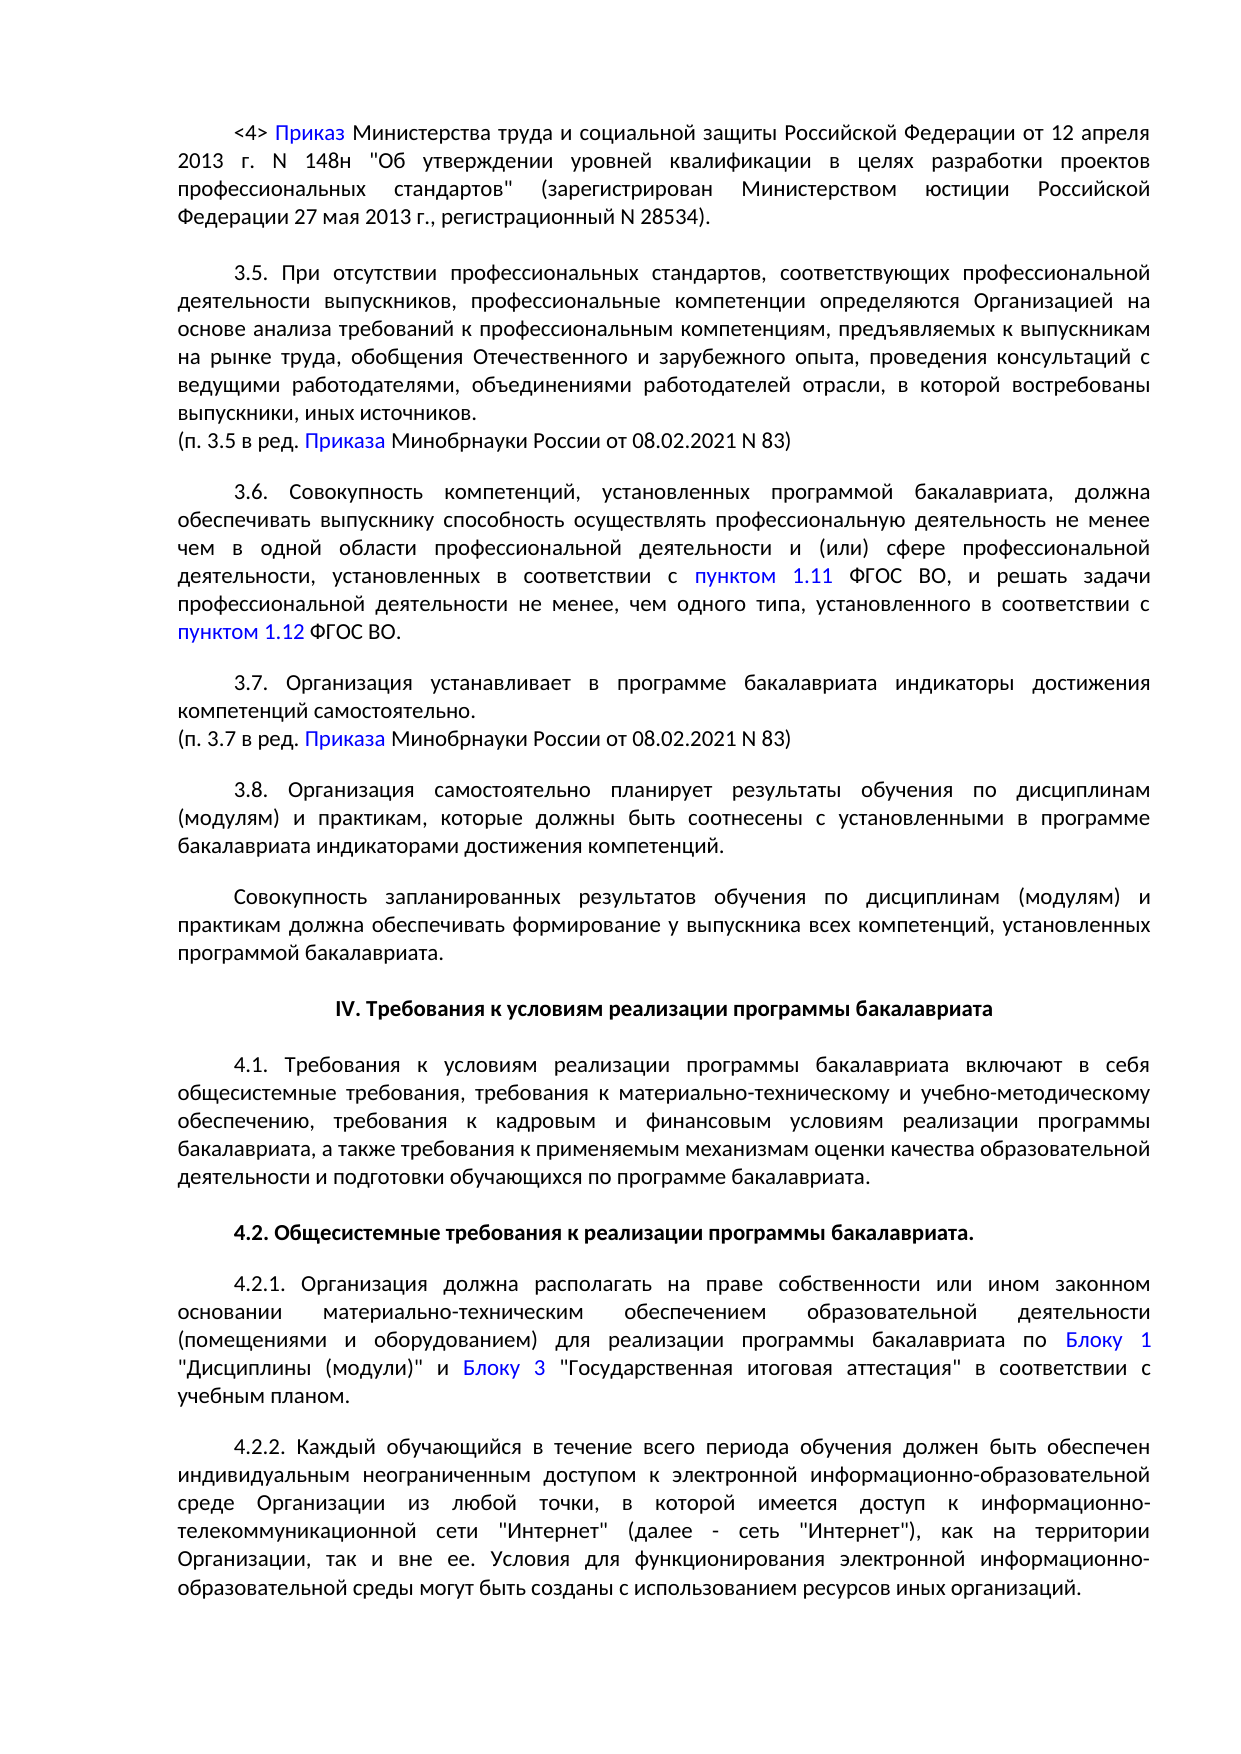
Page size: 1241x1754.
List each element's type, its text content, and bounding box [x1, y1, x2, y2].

text 3.6. Совокупность компетенций, установленных программой бакалавриата, должна обеспечивать выпускнику способность осуществлять профессиональную деятельность не менее чем в одной области профессиональной деятельности и (или) сфере профессиональной деятельности, установленных в соответствии с пунктом 1.11 ФГОС ВО, и решать задачи профессиональной деятельности не менее, чем одного типа, установленного в соответствии с пунктом 1.12 ФГОС ВО. [177, 477, 1152, 645]
text (п. 3.7 в ред. Приказа Минобрнауки России от 08.02.2021 N 83) [177, 724, 1152, 752]
title IV. Требования к условиям реализации программы бакалавриата [177, 994, 1152, 1022]
text (п. 3.5 в ред. Приказа Минобрнауки России от 08.02.2021 N 83) [177, 426, 1152, 454]
text 3.8. Организация самостоятельно планирует результаты обучения по дисциплинам (модулям) и практикам, которые должны быть соотнесены с установленными в программе бакалавриата индикаторами достижения компетенций. [177, 775, 1152, 859]
text Совокупность запланированных результатов обучения по дисциплинам (модулям) и практикам должна обеспечивать формирование у выпускника всех компетенций, установленных программой бакалавриата. [177, 882, 1152, 966]
text <4> Приказ Министерства труда и социальной защиты Российской Федерации от 12 апреля 2013 г. N 148н "Об утверждении уровней квалификации в целях разработки проектов профессиональных стандартов" (зарегистрирован Министерством юстиции Российской Федерации 27 мая 2013 г., регистрационный N 28534). [177, 118, 1152, 230]
text 3.7. Организация устанавливает в программе бакалавриата индикаторы достижения компетенций самостоятельно. [177, 668, 1152, 724]
text 4.2.2. Каждый обучающийся в течение всего периода обучения должен быть обеспечен индивидуальным неограниченным доступом к электронной информационно-образовательной среде Организации из любой точки, в которой имеется доступ к информационно-телекоммуникационной сети "Интернет" (далее - сеть "Интернет"), как на территории Организации, так и вне ее. Условия для функционирования электронной информационно-образовательной среды могут быть созданы с использованием ресурсов иных организаций. [177, 1432, 1152, 1601]
text 3.5. При отсутствии профессиональных стандартов, соответствующих профессиональной деятельности выпускников, профессиональные компетенции определяются Организацией на основе анализа требований к профессиональным компетенциям, предъявляемых к выпускникам на рынке труда, обобщения Отечественного и зарубежного опыта, проведения консультаций с ведущими работодателями, объединениями работодателей отрасли, в которой востребованы выпускники, иных источников. [177, 258, 1152, 426]
text 4.2.1. Организация должна располагать на праве собственности или ином законном основании материально-техническим обеспечением образовательной деятельности (помещениями и оборудованием) для реализации программы бакалавриата по Блоку 1 "Дисциплины (модули)" и Блоку 3 "Государственная итоговая аттестация" в соответствии с учебным планом. [177, 1269, 1152, 1409]
title 4.2. Общесистемные требования к реализации программы бакалавриата. [177, 1218, 1152, 1247]
text 4.1. Требования к условиям реализации программы бакалавриата включают в себя общесистемные требования, требования к материально-техническому и учебно-методическому обеспечению, требования к кадровым и финансовым условиям реализации программы бакалавриата, а также требования к применяемым механизмам оценки качества образовательной деятельности и подготовки обучающихся по программе бакалавриата. [177, 1050, 1152, 1191]
